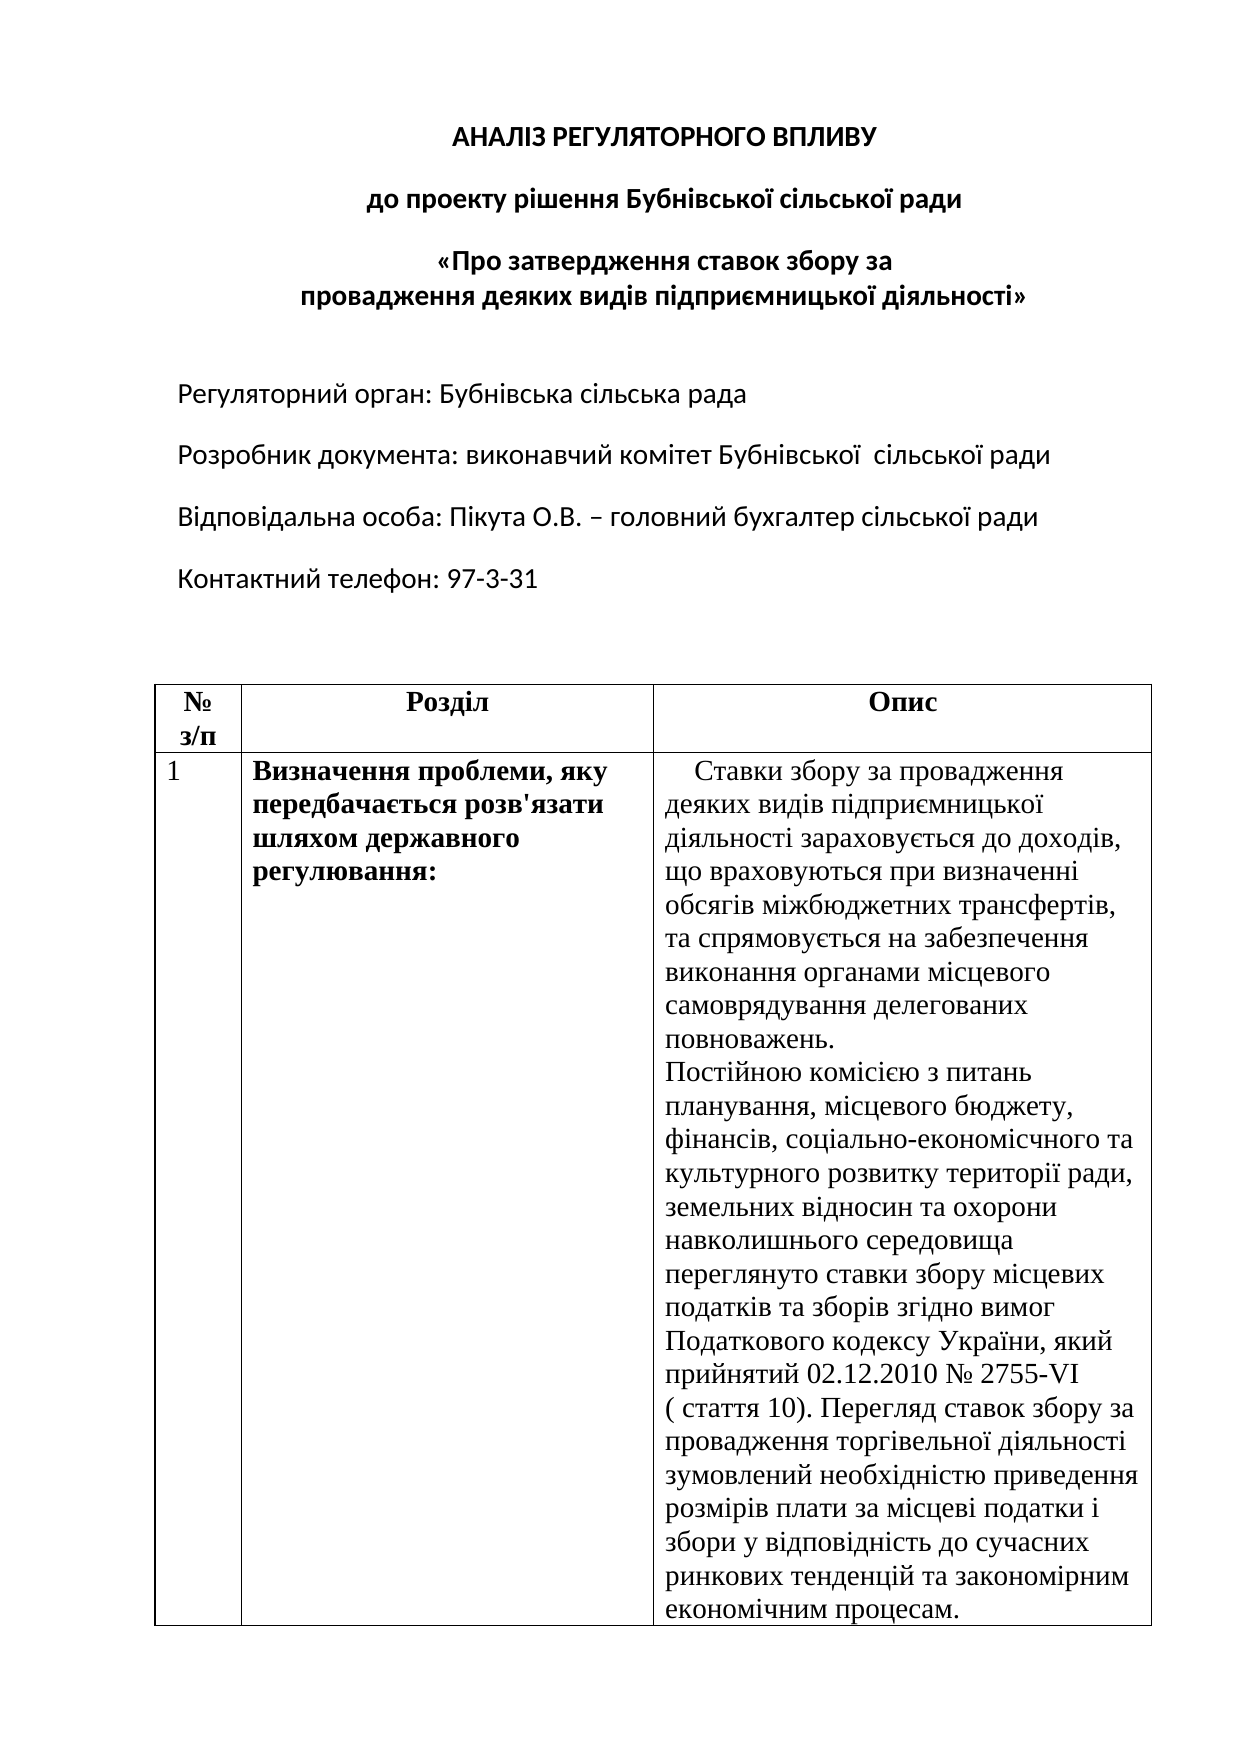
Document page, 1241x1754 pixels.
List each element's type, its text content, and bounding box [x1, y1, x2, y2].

text Регуляторний орган: Бубнівська сільська рада [177, 375, 1152, 410]
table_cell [654, 753, 1151, 1625]
text до проекту рішення Бубнівської сільської ради [177, 180, 1152, 216]
table_cell 1 [156, 753, 241, 1625]
text Розробник документа: виконавчий комітет Бубнівської сільської ради [177, 436, 1152, 472]
table_header Опис [654, 685, 1151, 752]
table_header Розділ [242, 685, 653, 752]
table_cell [242, 753, 653, 1625]
text Контактний телефон: 97-3-31 [177, 560, 1152, 596]
text АНАЛІЗ РЕГУЛЯТОРНОГО ВПЛИВУ [177, 118, 1152, 154]
table_header № з/п [156, 685, 241, 752]
text Відповідальна особа: Пікута О.В. – головний бухгалтер сільської ради [177, 498, 1152, 534]
subtitle провадження деяких видів підприємницької діяльності» [177, 277, 1152, 313]
subtitle «Про затвердження ставок збору за [177, 242, 1152, 277]
